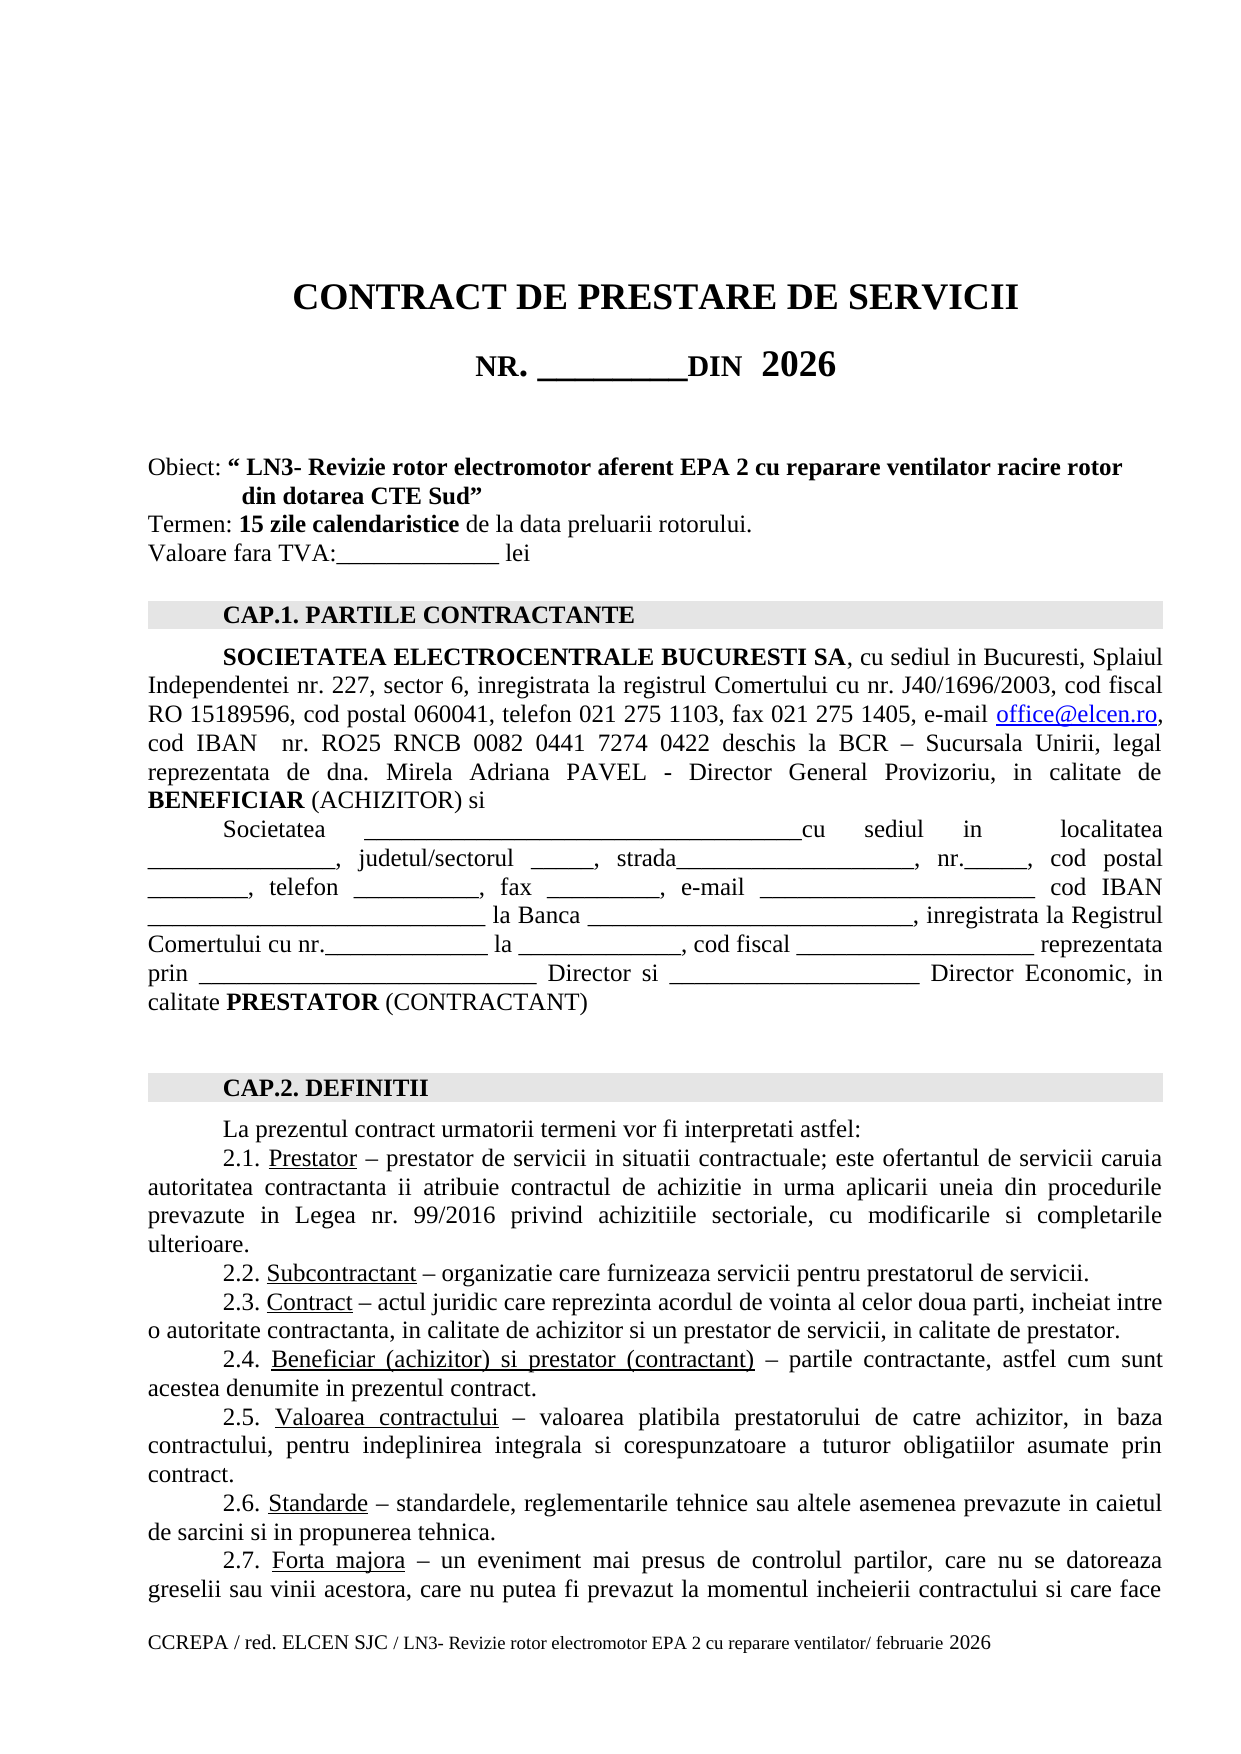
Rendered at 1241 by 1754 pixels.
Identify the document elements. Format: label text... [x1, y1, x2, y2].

text 2.4. Beneficiar (achizitor) si prestator (contractant) – partile contractante, astfel cum sunt acestea denumite in prezentul contract. [148, 1344, 1163, 1402]
text CONTRACT DE PRESTARE DE SERVICII [148, 275, 1163, 318]
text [148, 1546, 1163, 1603]
text 2.1. Prestator – prestator de servicii in situatii contractuale; este ofertantul de servicii caruia autoritatea contractanta ii atribuie contractul de achizitie in urma aplicarii uneia din procedurile prevazute in Legea nr. 99/2016 privind achizitiile sectoriale, cu modificarile si completarile ulterioare. [148, 1143, 1163, 1258]
subtitle CAP.1. PARTILE CONTRACTANTE [148, 601, 1163, 629]
text din dotarea CTE Sud” [223, 481, 1163, 509]
text 2.5. Valoarea contractului – valoarea platibila prestatorului de catre achizitor, in baza contractului, pentru indeplinirea integrala si corespunzatoare a tuturor obligatiilor asumate prin contract. [148, 1402, 1163, 1488]
text 2.3. Contract – actul juridic care reprezinta acordul de vointa al celor doua parti, incheiat intre o autoritate contractanta, in calitate de achizitor si un prestator de servicii, in calitate de prestator. [148, 1287, 1163, 1344]
text Termen: 15 zile calendaristice de la data preluarii rotorului. [148, 509, 1163, 538]
text Valoare fara TVA:_____________ lei [148, 538, 1163, 567]
text nr. ________din 2026 [148, 342, 1163, 385]
text 2.2. Subcontractant – organizatie care furnizeaza servicii pentru prestatorul de servicii. [148, 1258, 1163, 1287]
text Obiect: “ LN3- Revizie rotor electromotor aferent EPA 2 cu reparare ventilator racire rotor [148, 452, 1163, 481]
text SOCIETATEA ELECTROCENTRALE BUCURESTI SA, cu sediul in Bucuresti, Splaiul Independentei nr. 227, sector 6, inregistrata la registrul Comertului cu nr. J40/1696/2003, cod fiscal RO 15189596, cod postal 060041, telefon 021 275 1103, fax 021 275 1405, e-mail office@elcen.ro, cod IBAN nr. RO25 RNCB 0082 0441 7274 0422 deschis la BCR – Sucursala Unirii, legal reprezentata de dna. Mirela Adriana PAVEL - Director General Provizoriu, in calitate de BENEFICIAR (ACHIZITOR) si [148, 642, 1163, 814]
text Societatea ___________________________________cu sediul in localitatea _______________, judetul/sectorul _____, strada___________________, nr._____, cod postal ________, telefon __________, fax _________, e-mail ______________________ cod IBAN ___________________________ la Banca __________________________, inregistrata la Registrul Comertului cu nr._____________ la _____________, cod fiscal ___________________ reprezentata prin ___________________________ Director si ____________________ Director Economic, in calitate PRESTATOR (CONTRACTANT) [148, 814, 1163, 1016]
text La prezentul contract urmatorii termeni vor fi interpretati astfel: [148, 1114, 1163, 1143]
text 2.6. Standarde – standardele, reglementarile tehnice sau altele asemenea prevazute in caietul de sarcini si in propunerea tehnica. [148, 1488, 1163, 1546]
subtitle CAP.2. DEFINITII [148, 1073, 1163, 1102]
